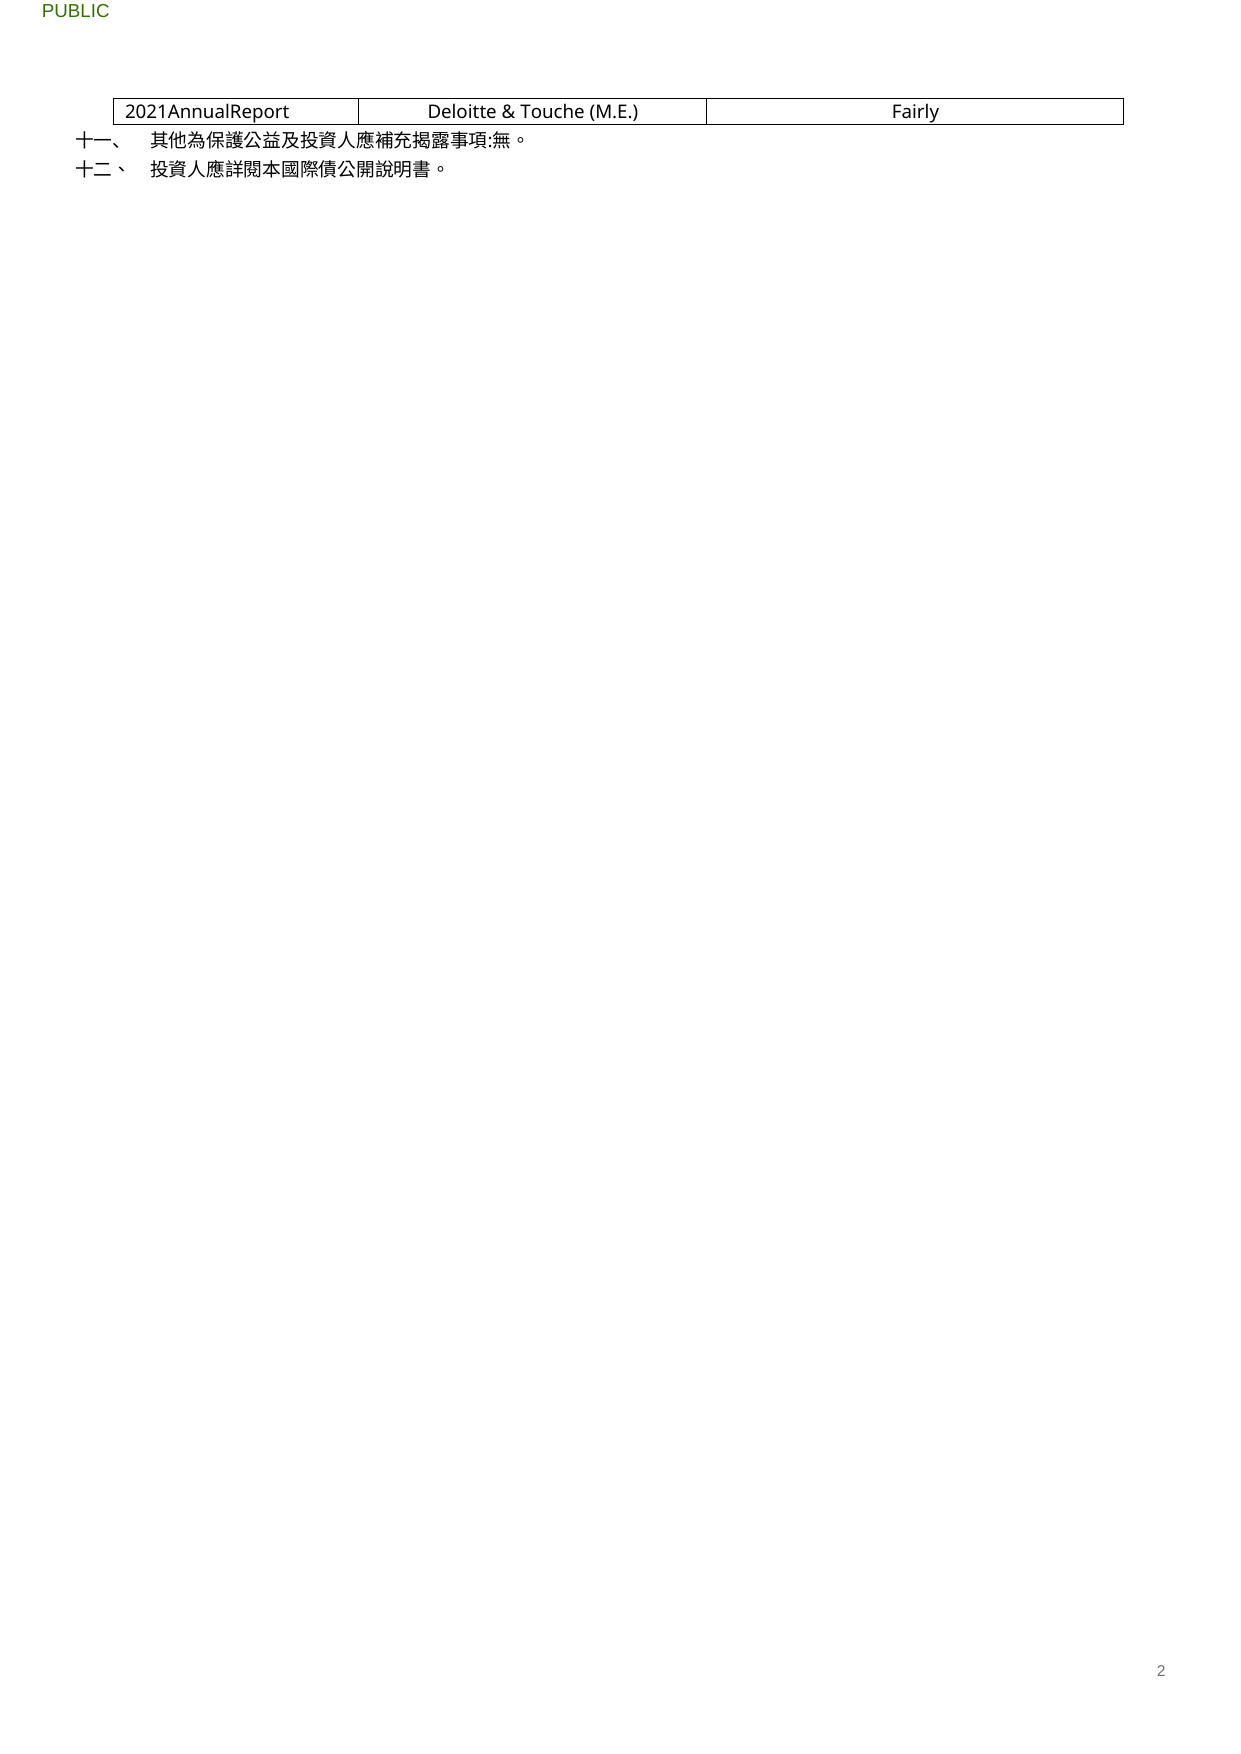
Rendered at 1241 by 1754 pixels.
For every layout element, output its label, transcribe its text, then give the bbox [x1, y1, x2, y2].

table_cell Fairly [707, 99, 1123, 124]
list 其他為保護公益及投資人應補充揭露事項:無。 [75, 125, 1165, 152]
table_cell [359, 99, 706, 124]
table_cell 2021AnnualReport [114, 99, 358, 124]
list 投資人應詳閱本國際債公開說明書。 [75, 154, 1165, 182]
